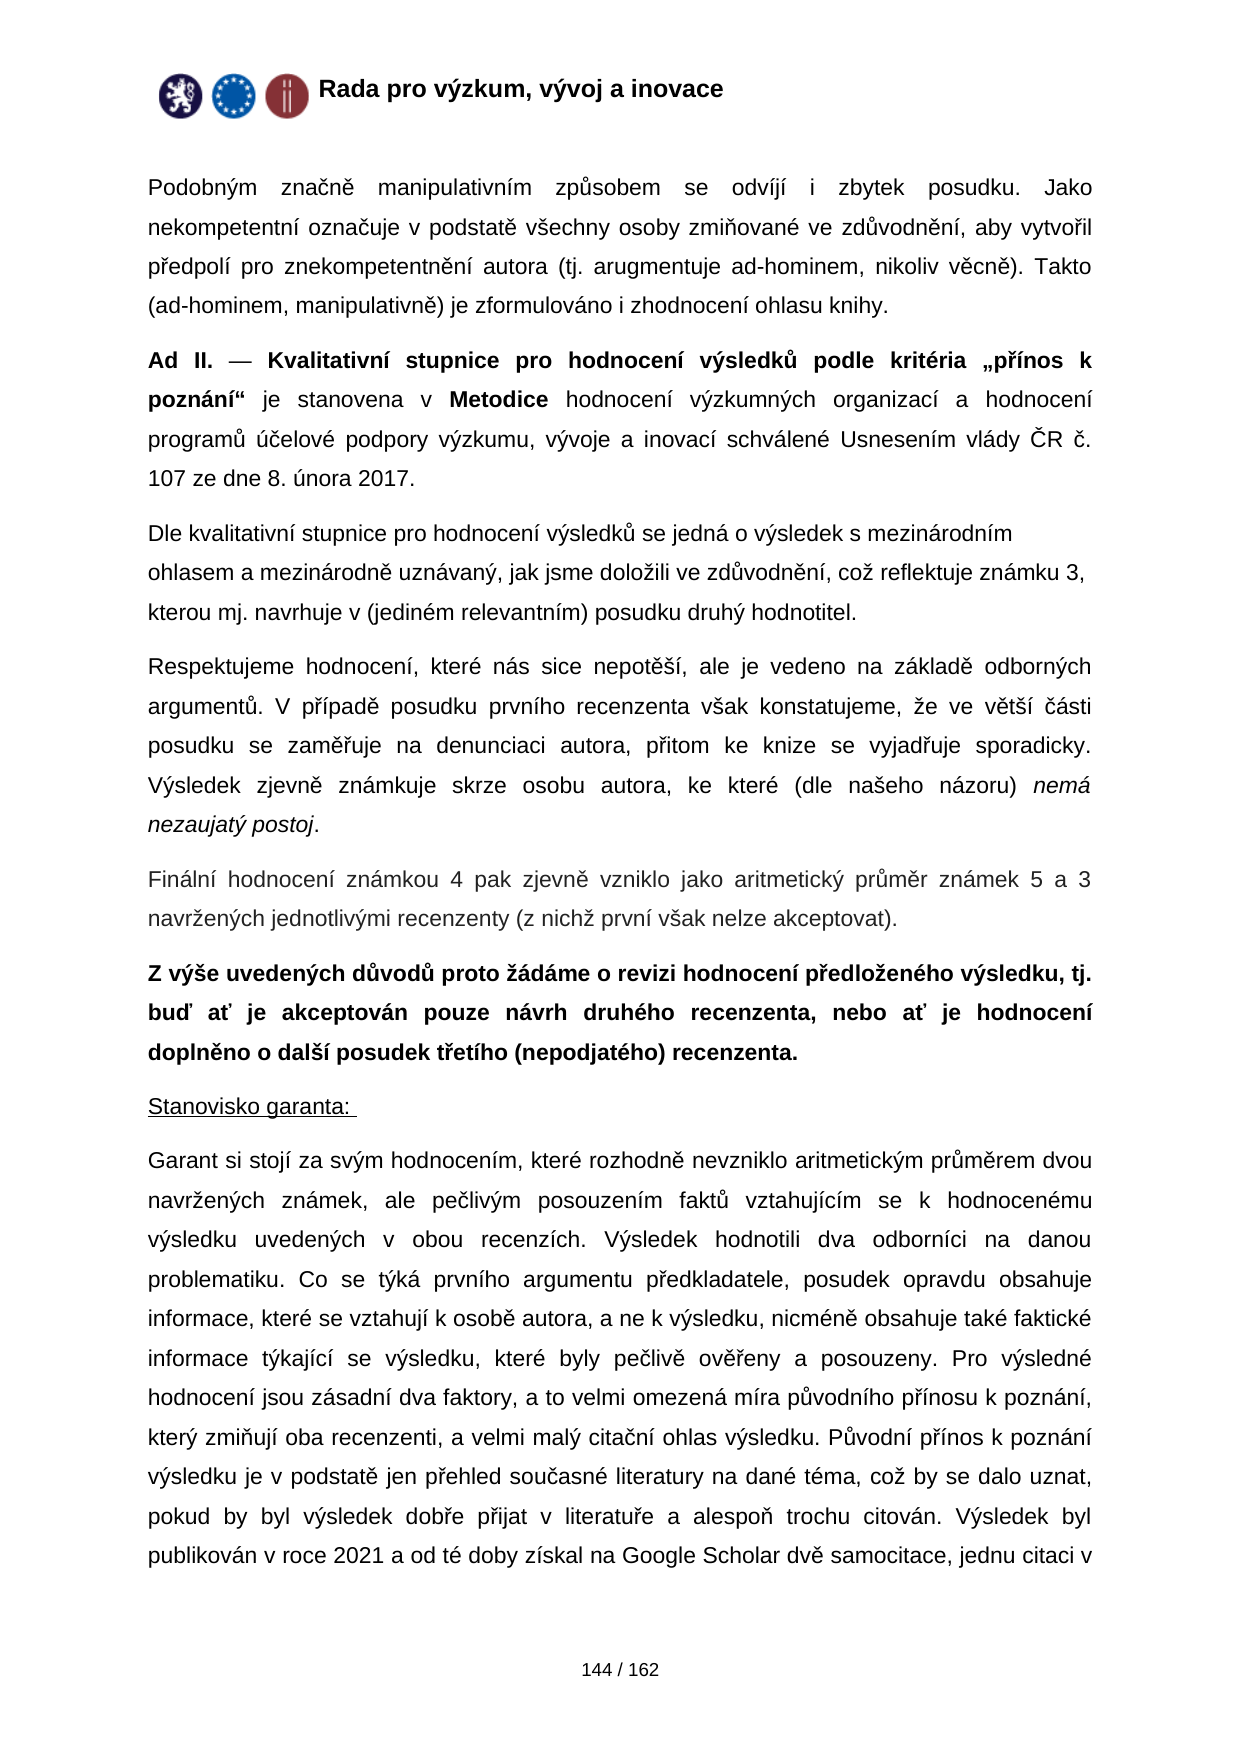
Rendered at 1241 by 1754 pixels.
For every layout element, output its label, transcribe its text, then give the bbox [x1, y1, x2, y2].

text Podobným značně manipulativním způsobem se odvíjí i zbytek posudku. Jako nekompetentní označuje v podstatě všechny osoby zmiňované ve zdůvodnění, aby vytvořil předpolí pro znekompetentnění autora (tj. arugmentuje ad-hominem, nikoliv věcně). Takto (ad-hominem, manipulativně) je zformulováno i zhodnocení ohlasu knihy. [148, 174, 1093, 319]
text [148, 1147, 1093, 1569]
text Finální hodnocení známkou 4 pak zjevně vzniklo jako aritmetický průměr známek 5 a 3 navržených jednotlivými recenzenty (z nichž první však nelze akceptovat). [148, 866, 1093, 931]
text Dle kvalitativní stupnice pro hodnocení výsledků se jedná o výsledek s mezinárodním ohlasem a mezinárodně uznávaný, jak jsme doložili ve zdůvodnění, což reflektuje známku 3, kterou mj. navrhuje v (jediném relevantním) posudku druhý hodnotitel. [148, 520, 1093, 625]
text Stanovisko garanta: [148, 1093, 1093, 1119]
text Ad II. ― Kvalitativní stupnice pro hodnocení výsledků podle kritéria „přínos k poznání“ je stanovena v Metodice hodnocení výzkumných organizací a hodnocení programů účelové podpory výzkumu, vývoje a inovací schválené Usnesením vlády ČR č. 107 ze dne 8. února 2017. [148, 347, 1093, 492]
text Respektujeme hodnocení, které nás sice nepotěší, ale je vedeno na základě odborných argumentů. V případě posudku prvního recenzenta však konstatujeme, že ve větší části posudku se zaměřuje na denunciaci autora, přitom ke knize se vyjadřuje sporadicky. Výsledek zjevně známkuje skrze osobu autora, ke které (dle našeho názoru) nemá nezaujatý postoj. [148, 653, 1093, 837]
text Z výše uvedených důvodů proto žádáme o revizi hodnocení předloženého výsledku, tj. buď ať je akceptován pouze návrh druhého recenzenta, nebo ať je hodnocení doplněno o další posudek třetího (nepodjatého) recenzenta. [148, 959, 1093, 1065]
picture [158, 73, 309, 120]
